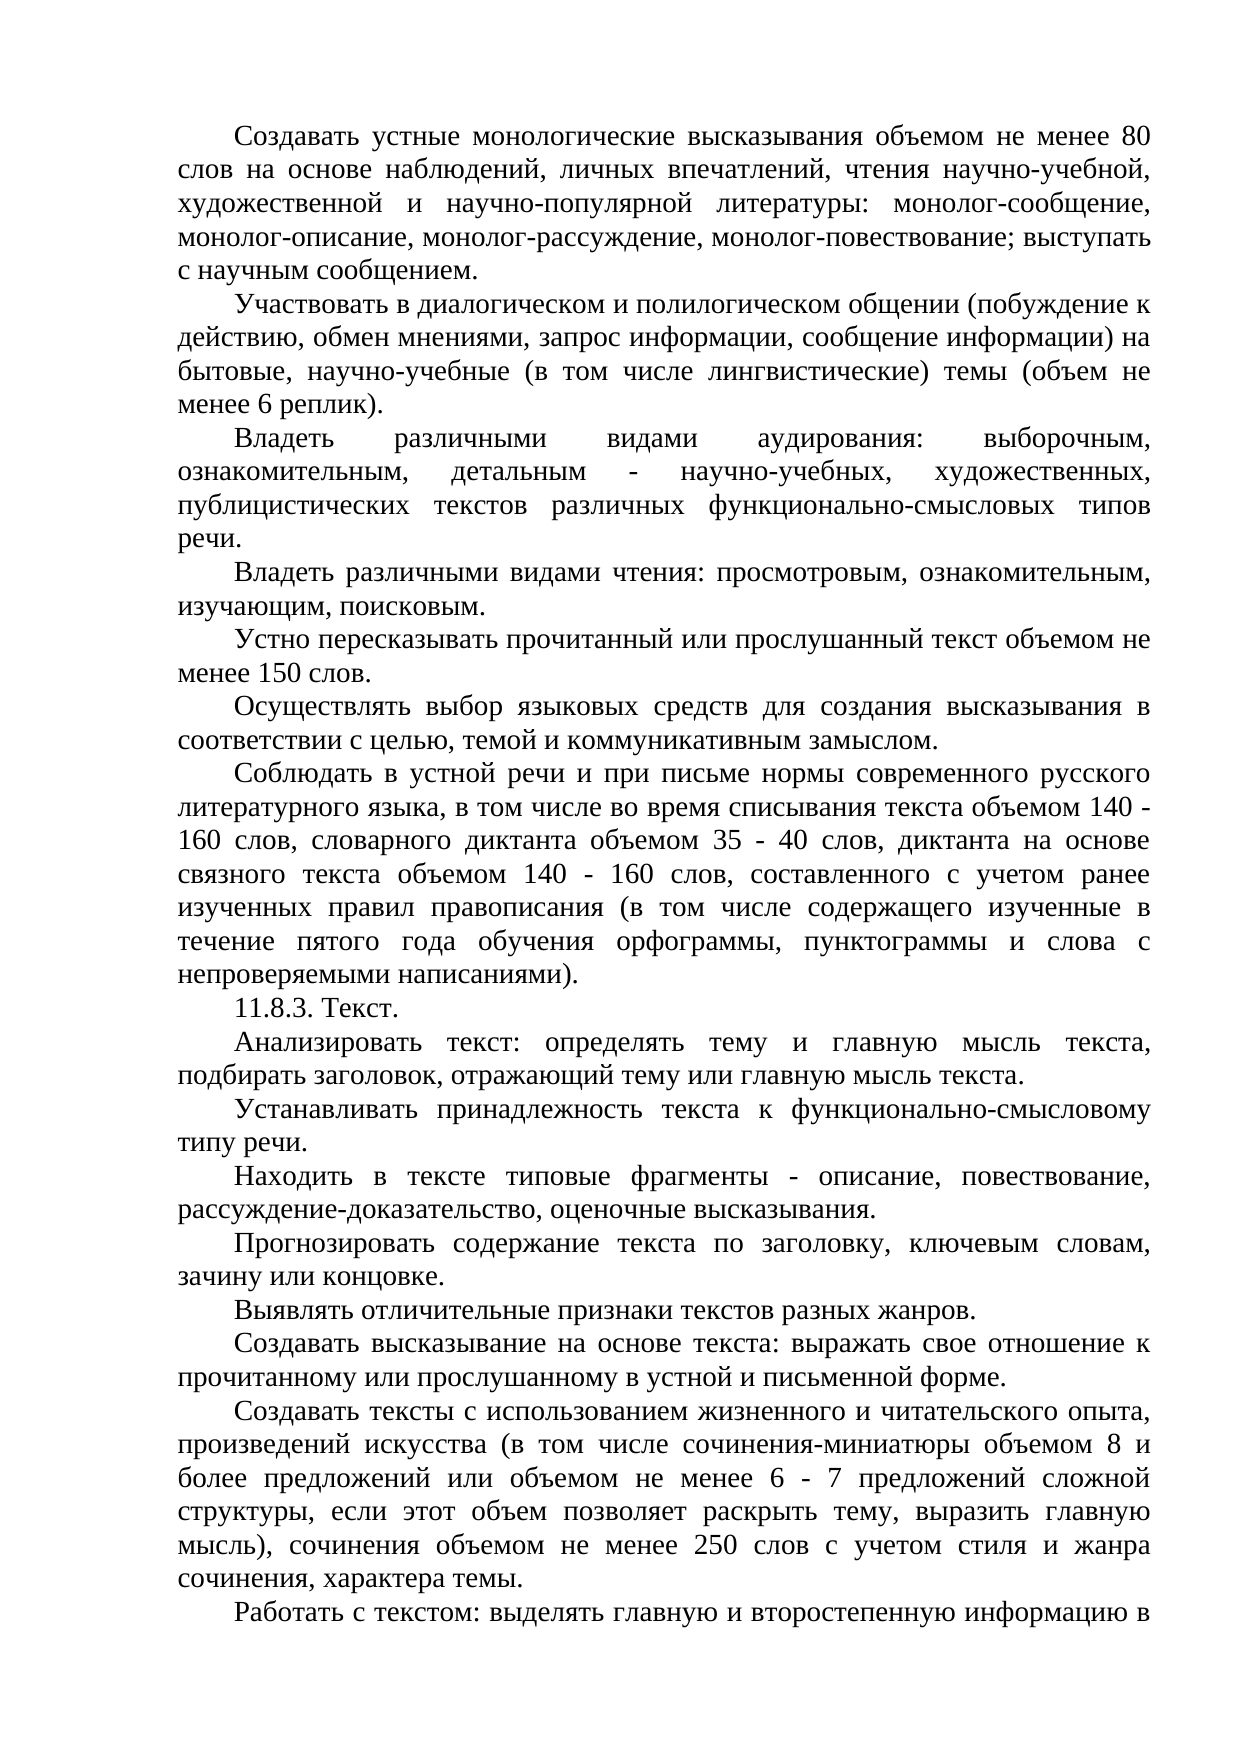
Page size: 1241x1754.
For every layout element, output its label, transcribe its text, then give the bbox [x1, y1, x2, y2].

text Выявлять отличительные признаки текстов разных жанров. [177, 1292, 1152, 1326]
text Устно пересказывать прочитанный или прослушанный текст объемом не менее 150 слов. [177, 621, 1152, 688]
text Создавать высказывание на основе текста: выражать свое отношение к прочитанному или прослушанному в устной и письменной форме. [177, 1326, 1152, 1393]
text Осуществлять выбор языковых средств для создания высказывания в соответствии с целью, темой и коммуникативным замыслом. [177, 688, 1152, 755]
text 11.8.3. Текст. [177, 990, 1152, 1024]
text Участвовать в диалогическом и полилогическом общении (побуждение к действию, обмен мнениями, запрос информации, сообщение информации) на бытовые, научно-учебные (в том числе лингвистические) темы (объем не менее 6 реплик). [177, 286, 1152, 420]
text Анализировать текст: определять тему и главную мысль текста, подбирать заголовок, отражающий тему или главную мысль текста. [177, 1024, 1152, 1091]
text Прогнозировать содержание текста по заголовку, ключевым словам, зачину или концовке. [177, 1225, 1152, 1292]
text Создавать устные монологические высказывания объемом не менее 80 слов на основе наблюдений, личных впечатлений, чтения научно-учебной, художественной и научно-популярной литературы: монолог-сообщение, монолог-описание, монолог-рассуждение, монолог-повествование; выступать с научным сообщением. [177, 118, 1152, 286]
text Владеть различными видами аудирования: выборочным, ознакомительным, детальным - научно-учебных, художественных, публицистических текстов различных функционально-смысловых типов речи. [177, 420, 1152, 554]
text Находить в тексте типовые фрагменты - описание, повествование, рассуждение-доказательство, оценочные высказывания. [177, 1158, 1152, 1225]
text Создавать тексты с использованием жизненного и читательского опыта, произведений искусства (в том числе сочинения-миниатюры объемом 8 и более предложений или объемом не менее 6 - 7 предложений сложной структуры, если этот объем позволяет раскрыть тему, выразить главную мысль), сочинения объемом не менее 250 слов с учетом стиля и жанра сочинения, характера темы. [177, 1393, 1152, 1594]
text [177, 1594, 1152, 1627]
text Устанавливать принадлежность текста к функционально-смысловому типу речи. [177, 1091, 1152, 1158]
text Соблюдать в устной речи и при письме нормы современного русского литературного языка, в том числе во время списывания текста объемом 140 - 160 слов, словарного диктанта объемом 35 - 40 слов, диктанта на основе связного текста объемом 140 - 160 слов, составленного с учетом ранее изученных правил правописания (в том числе содержащего изученные в течение пятого года обучения орфограммы, пунктограммы и слова с непроверяемыми написаниями). [177, 755, 1152, 990]
text Владеть различными видами чтения: просмотровым, ознакомительным, изучающим, поисковым. [177, 554, 1152, 621]
